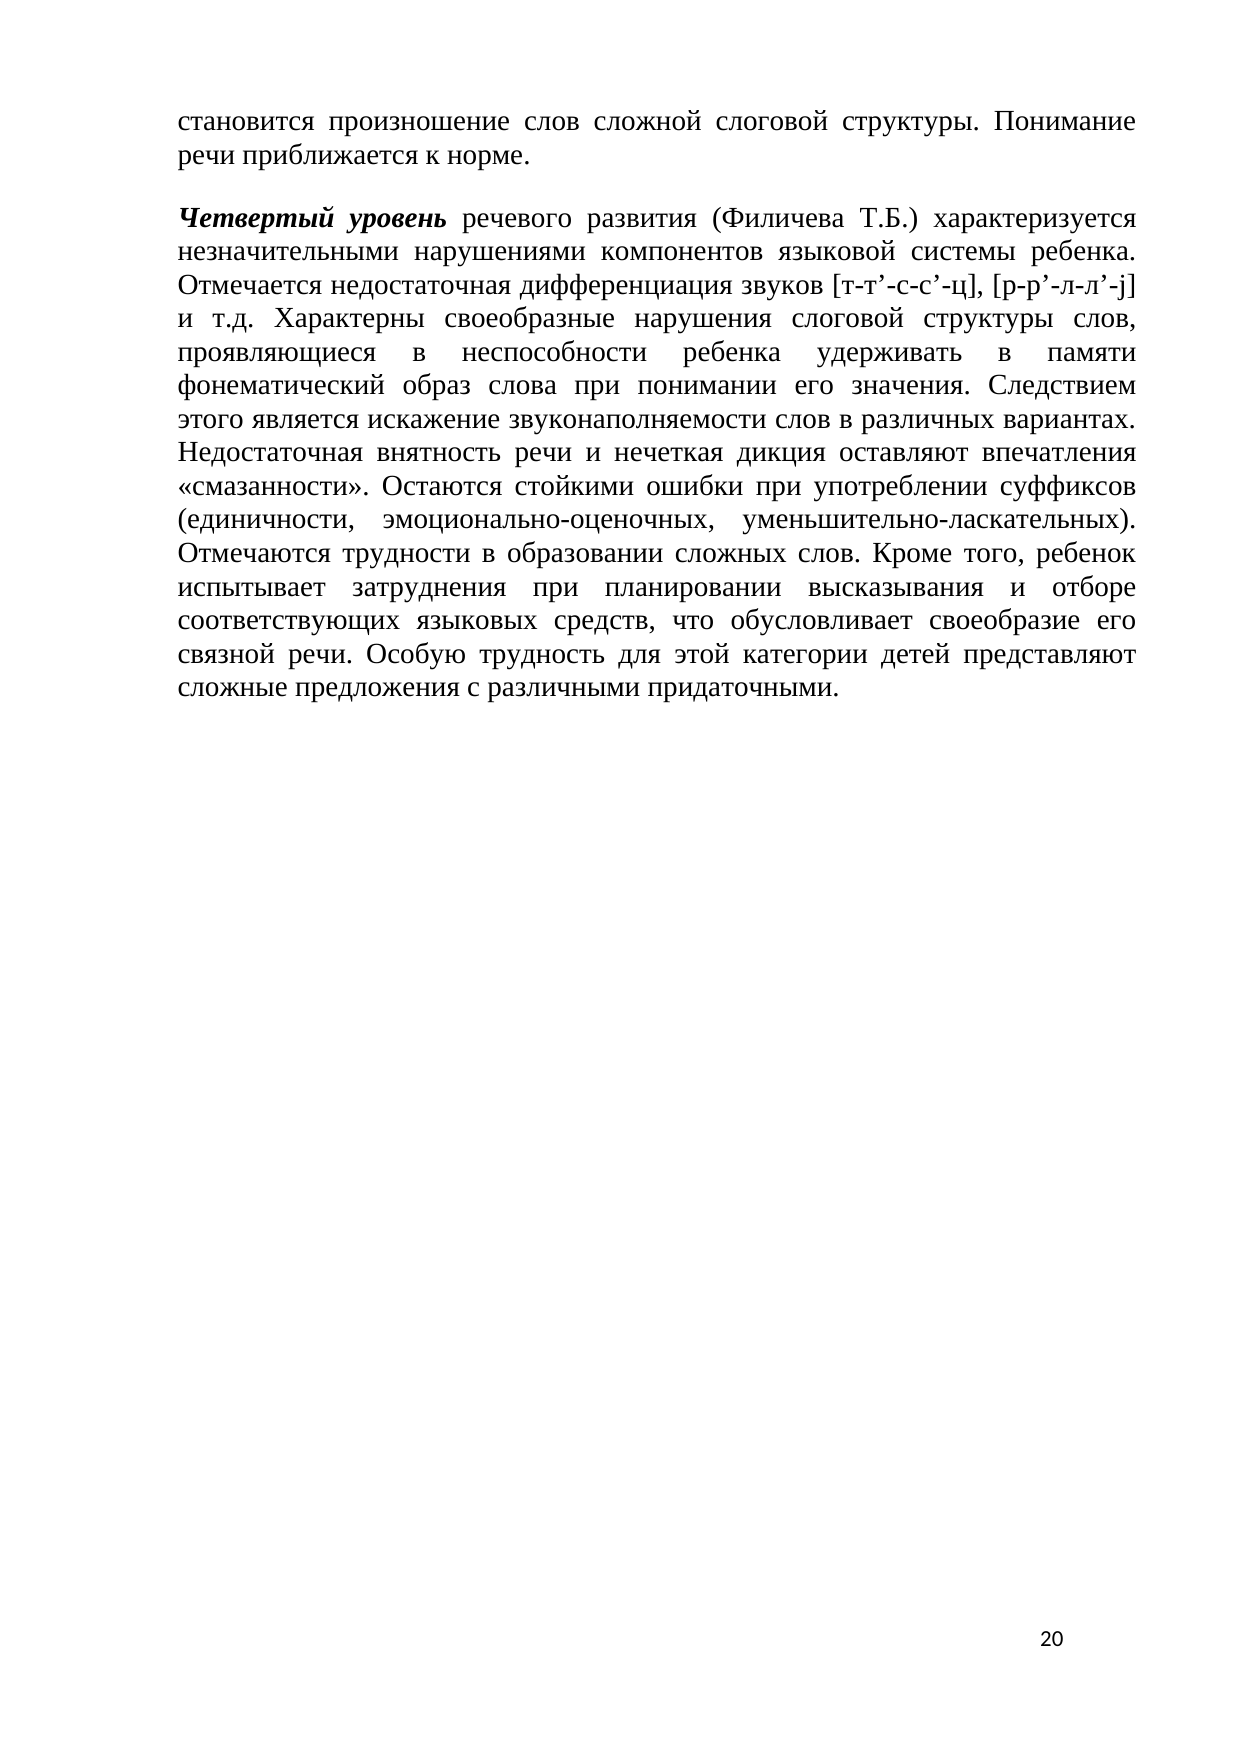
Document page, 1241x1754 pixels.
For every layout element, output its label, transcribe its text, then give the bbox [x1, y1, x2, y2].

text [177, 103, 1137, 171]
text Четвертый уровень речевого развития (Филичева Т.Б.) характеризуется незначительными нарушениями компонентов языковой системы ребенка. Отмечается недостаточная дифференциация звуков [т-т’-c-c’-ц], [р-р’-л-л’-j] и т.д. Характерны своеобразные нарушения слоговой структуры слов, проявляющиеся в неспособности ребенка удерживать в памяти фонематический образ слова при понимании его значения. Следствием этого является искажение звуконаполняемости слов в различных вариантах. Недостаточная внятность речи и нечеткая дикция оставляют впечатления «смазанности». Остаются стойкими ошибки при употреблении суффиксов (единичности, эмоционально-оценочных, уменьшительно-ласкательных). Отмечаются трудности в образовании сложных слов. Кроме того, ребенок испытывает затруднения при планировании высказывания и отборе соответствующих языковых средств, что обусловливает своеобразие его связной речи. Особую трудность для этой категории детей представляют сложные предложения с различными придаточными. [177, 200, 1137, 703]
